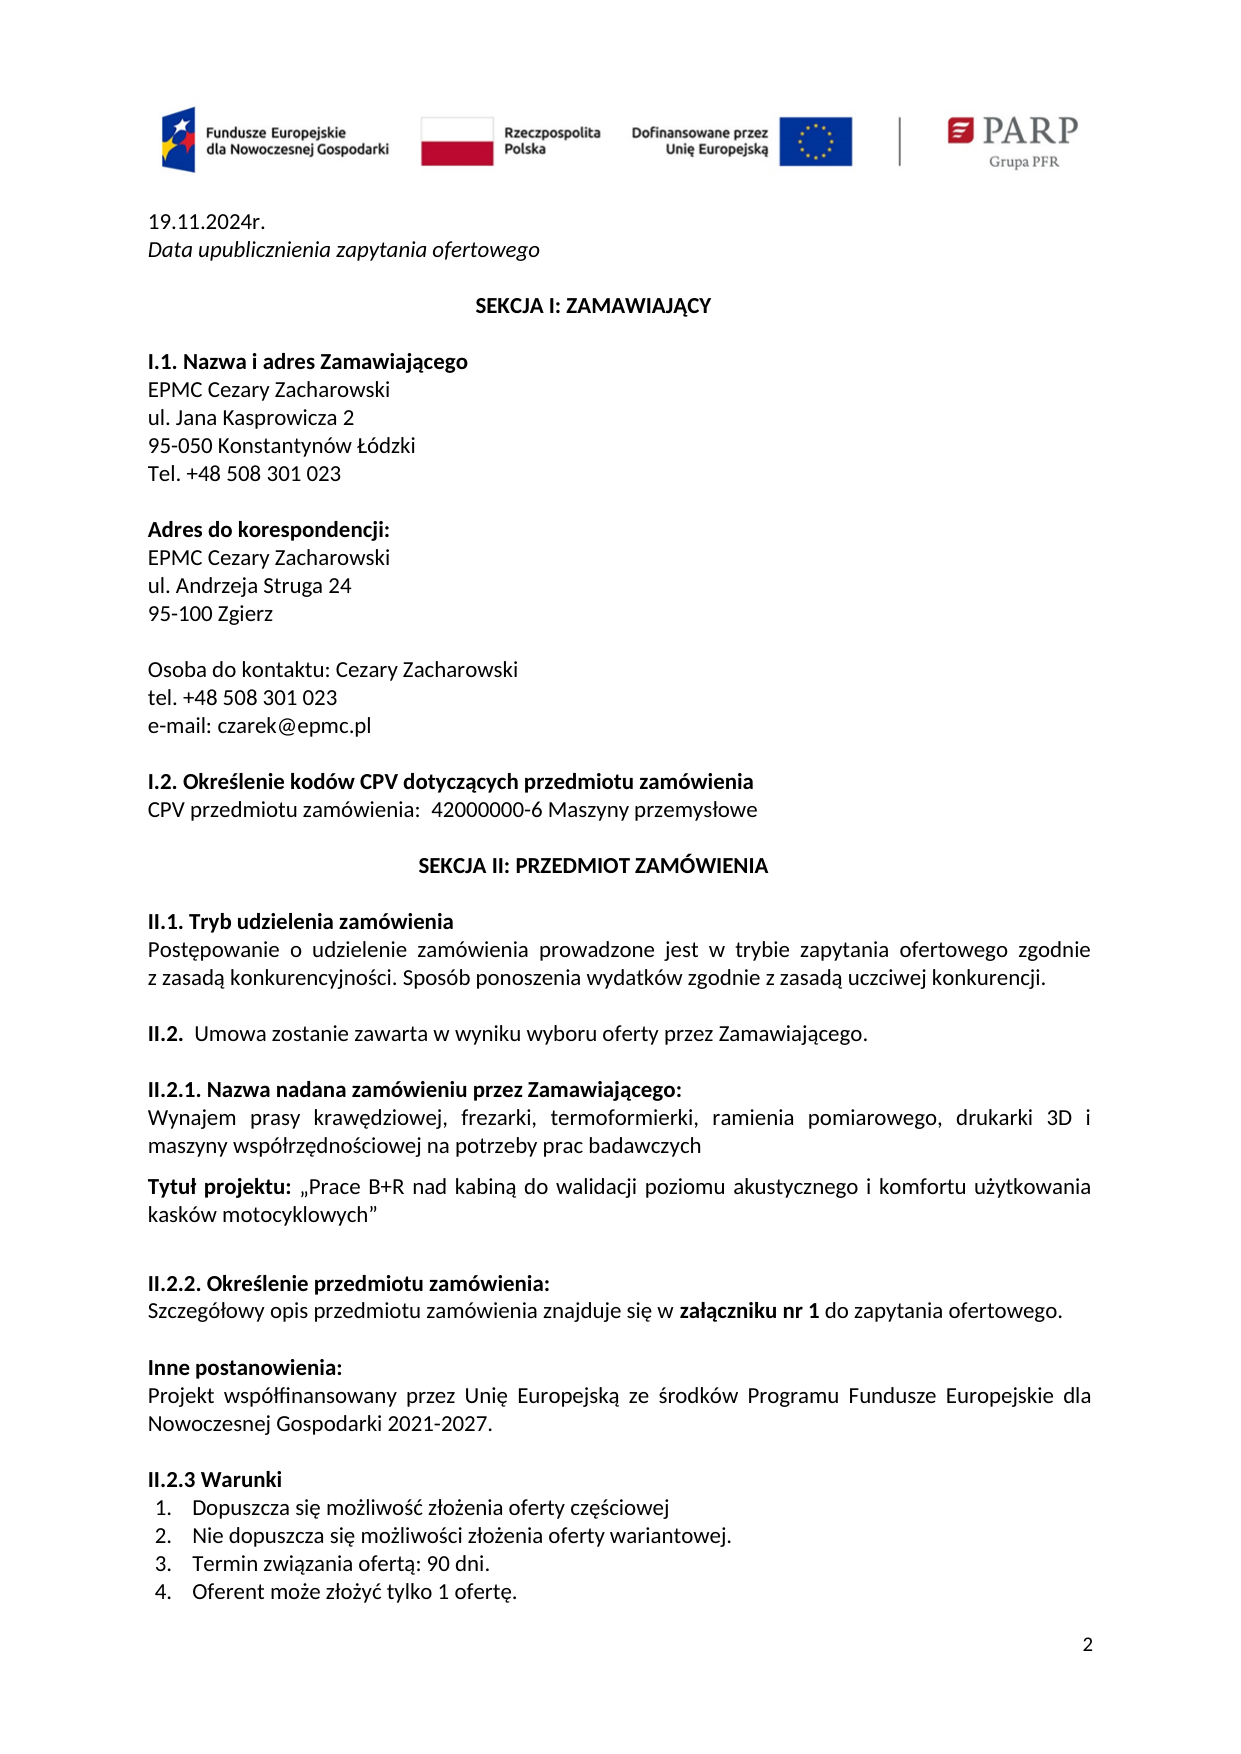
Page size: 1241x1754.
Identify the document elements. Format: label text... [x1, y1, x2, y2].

text EPMC Cezary Zacharowski [148, 543, 1039, 571]
text 95-050 Konstantynów Łódzki [148, 431, 1039, 459]
text Tytuł projektu: „Prace B+R nad kabiną do walidacji poziomu akustycznego i komfortu użytkowania kasków motocyklowych” [148, 1172, 1093, 1228]
text I.1. Nazwa i adres Zamawiającego [148, 347, 1039, 375]
list Termin związania ofertą: 90 dni. [154, 1549, 1093, 1577]
text Osoba do kontaktu: Cezary Zacharowski [148, 655, 1039, 683]
text Adres do korespondencji: [148, 515, 1039, 543]
text e-mail: czarek@epmc.pl [148, 711, 1039, 739]
picture [147, 97, 1093, 183]
list Oferent może złożyć tylko 1 ofertę. [154, 1577, 1093, 1605]
text 95-100 Zgierz [148, 599, 1039, 627]
text tel. +48 508 301 023 [148, 683, 1039, 711]
text Inne postanowienia: [148, 1353, 1093, 1381]
text Postępowanie o udzielenie zamówienia prowadzone jest w trybie zapytania ofertowego zgodnie z zasadą konkurencyjności. Sposób ponoszenia wydatków zgodnie z zasadą uczciwej konkurencji. [148, 935, 1093, 991]
text CPV przedmiotu zamówienia: 42000000-6 Maszyny przemysłowe [148, 795, 1093, 823]
text Wynajem prasy krawędziowej, frezarki, termoformierki, ramienia pomiarowego, drukarki 3D i maszyny współrzędnościowej na potrzeby prac badawczych [148, 1103, 1093, 1159]
text Szczegółowy opis przedmiotu zamówienia znajduje się w załączniku nr 1 do zapytania ofertowego. [148, 1297, 1093, 1325]
text II.2.1. Nazwa nadana zamówieniu przez Zamawiającego: [148, 1076, 1093, 1103]
text ul. Andrzeja Struga 24 [148, 571, 1039, 599]
text ul. Jana Kasprowicza 2 [148, 403, 1039, 431]
list Nie dopuszcza się możliwości złożenia oferty wariantowej. [154, 1521, 1093, 1549]
text II.1. Tryb udzielenia zamówienia [148, 907, 1039, 935]
text II.2. Umowa zostanie zawarta w wyniku wyboru oferty przez Zamawiającego. [148, 1019, 1093, 1047]
text 19.11.2024r. [148, 207, 1039, 235]
text I.2. Określenie kodów CPV dotyczących przedmiotu zamówienia [148, 767, 1093, 795]
text Data upublicznienia zapytania ofertowego [148, 235, 1039, 263]
text II.2.2. Określenie przedmiotu zamówienia: [148, 1269, 1093, 1297]
text EPMC Cezary Zacharowski [148, 375, 1039, 403]
list Dopuszcza się możliwość złożenia oferty częściowej [154, 1493, 1093, 1521]
text Tel. +48 508 301 023 [148, 459, 1039, 487]
text SEKCJA I: ZAMAWIAJĄCY [148, 291, 1039, 319]
text II.2.3 Warunki [148, 1465, 1093, 1493]
text Projekt współfinansowany przez Unię Europejską ze środków Programu Fundusze Europejskie dla Nowoczesnej Gospodarki 2021-2027. [148, 1381, 1093, 1437]
text SEKCJA II: PRZEDMIOT ZAMÓWIENIA [148, 851, 1039, 879]
